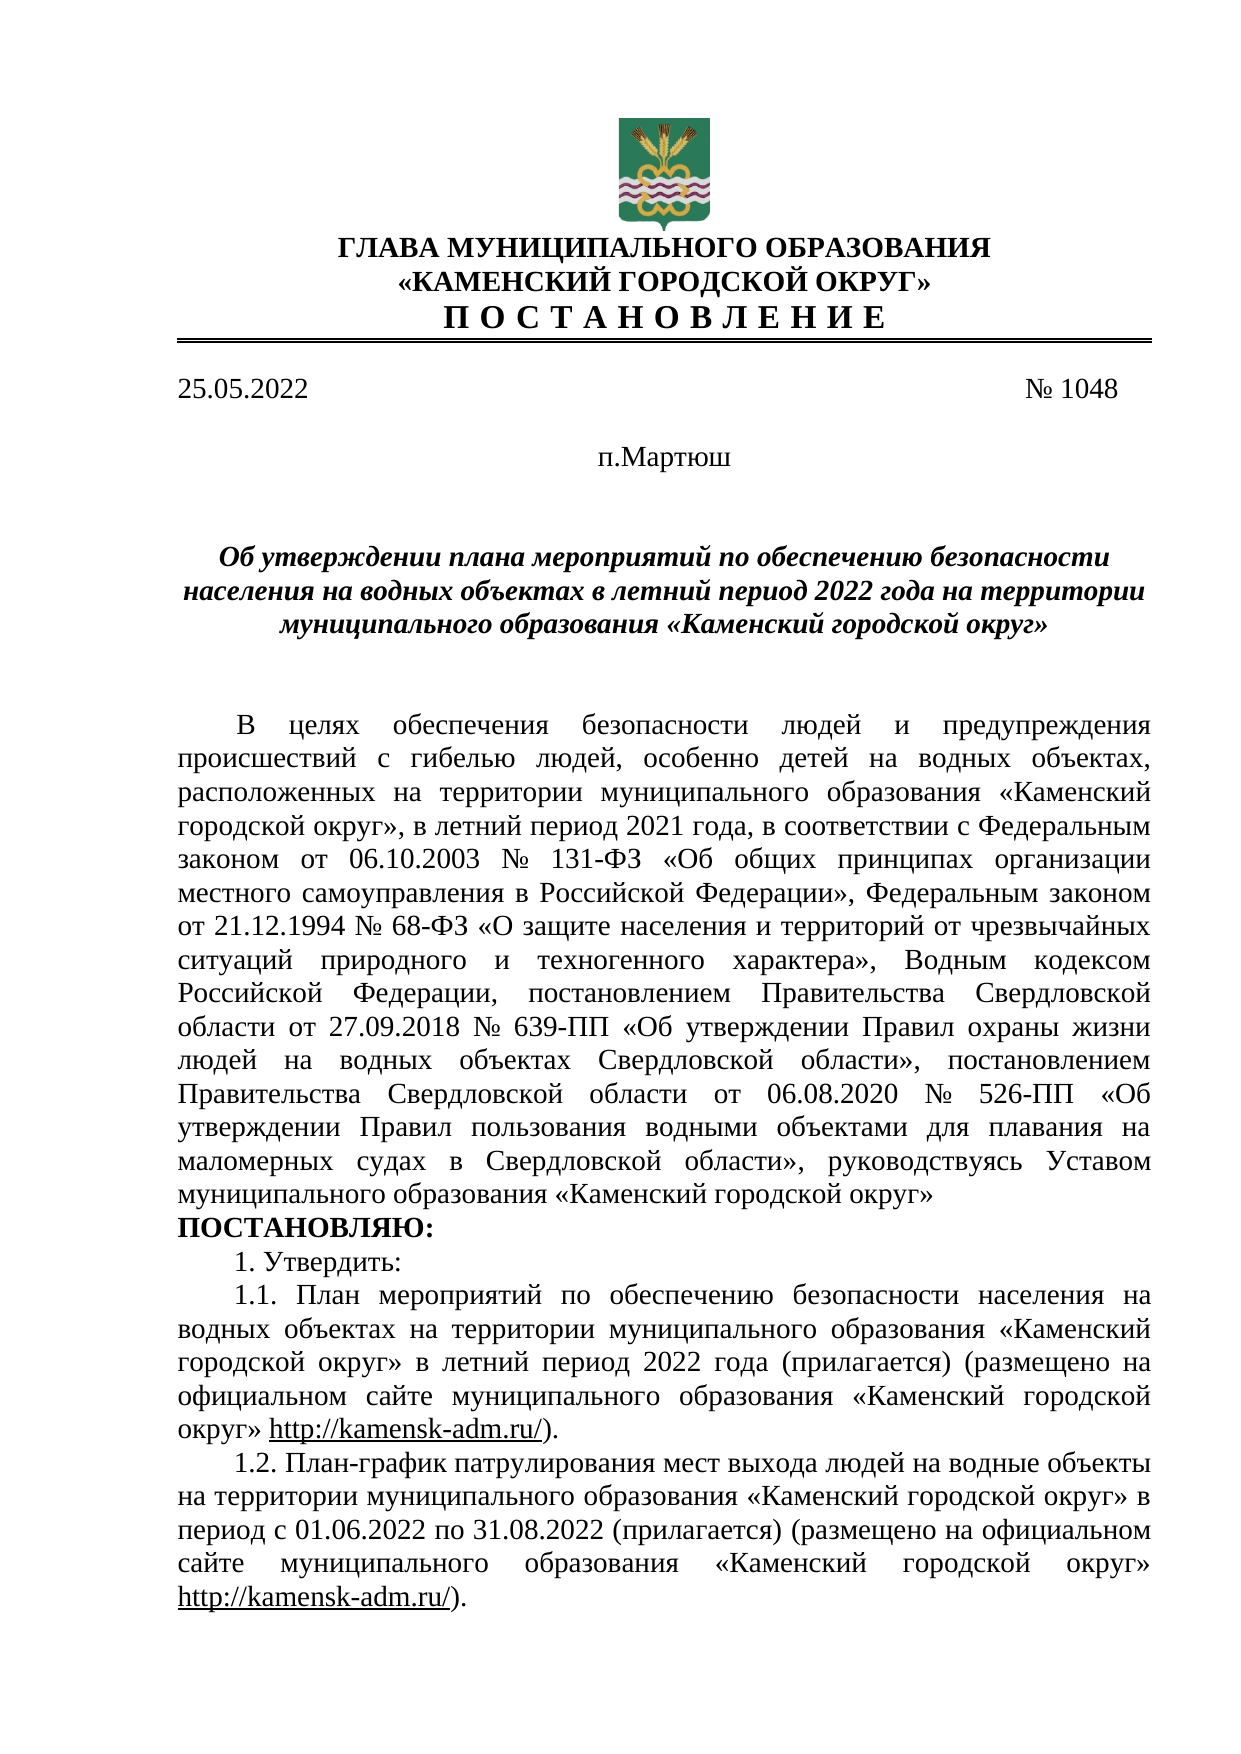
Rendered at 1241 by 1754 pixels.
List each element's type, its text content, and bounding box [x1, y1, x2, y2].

text «КАМЕНСКИЙ ГОРОДСКОЙ ОКРУГ» [177, 264, 1152, 298]
text ГЛАВА МУНИЦИПАЛЬНОГО ОБРАЗОВАНИЯ [177, 231, 1152, 264]
text п.Мартюш [177, 439, 1152, 472]
text ПОСТАНОВЛЯЮ: [177, 1210, 1152, 1244]
text 1. Утвердить: [177, 1244, 1152, 1277]
text 1.2. План-график патрулирования мест выхода людей на водные объекты на территории муниципального образования «Каменский городской округ» в период с 01.06.2022 по 31.08.2022 (прилагается) (размещено на официальном сайте муниципального образования «Каменский городской округ» http://kamensk-adm.ru/). [177, 1445, 1152, 1613]
text Об утверждении плана мероприятий по обеспечению безопасности населения на водных объектах в летний период 2022 года на территории муниципального образования «Каменский городской округ» [177, 539, 1152, 640]
text 1.1. План мероприятий по обеспечению безопасности населения на водных объектах на территории муниципального образования «Каменский городской округ» в летний период 2022 года (прилагается) (размещено на официальном сайте муниципального образования «Каменский городской округ» http://kamensk-adm.ru/). [177, 1277, 1152, 1445]
text ПОСТАНОВЛЕНИЕ [177, 298, 1152, 338]
text 25.05.2022 № 1048 [177, 372, 1152, 405]
text В целях обеспечения безопасности людей и предупреждения происшествий с гибелью людей, особенно детей на водных объектах, расположенных на территории муниципального образования «Каменский городской округ», в летний период 2021 года, в соответствии с Федеральным законом от 06.10.2003 № 131-ФЗ «Об общих принципах организации местного самоуправления в Российской Федерации», Федеральным законом от 21.12.1994 № 68-ФЗ «О защите населения и территорий от чрезвычайных ситуаций природного и техногенного характера», Водным кодексом Российской Федерации, постановлением Правительства Свердловской области от 27.09.2018 № 639-ПП «Об утверждении Правил охраны жизни людей на водных объектах Свердловской области», постановлением Правительства Свердловской области от 06.08.2020 № 526-ПП «Об утверждении Правил пользования водными объектами для плавания на маломерных судах в Свердловской области», руководствуясь Уставом муниципального образования «Каменский городской округ» [177, 707, 1152, 1210]
picture [618, 118, 710, 231]
